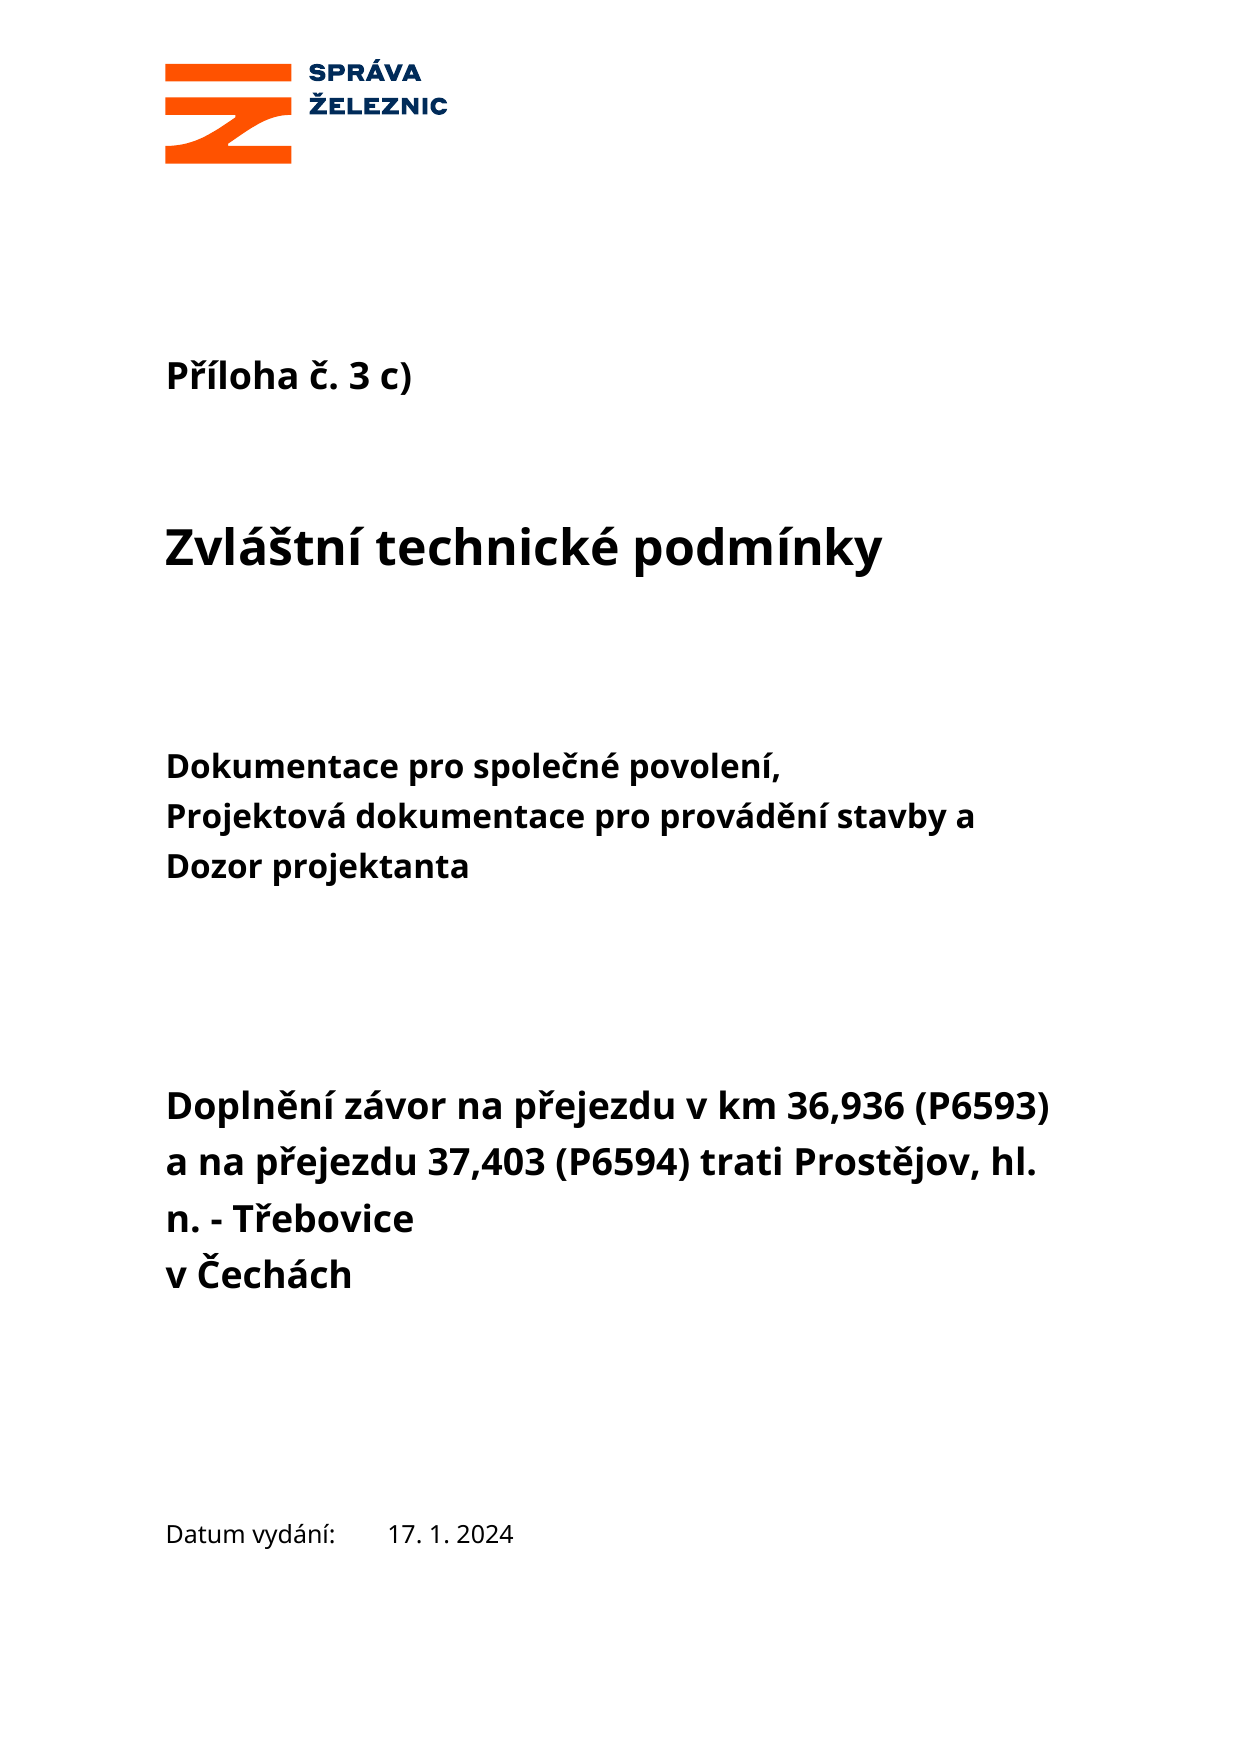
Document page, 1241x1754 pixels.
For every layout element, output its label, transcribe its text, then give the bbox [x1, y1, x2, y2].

text Příloha č. 3 c) [165, 349, 1075, 400]
text Datum vydání: 17. 1. 2024 [165, 1516, 1075, 1550]
text Zvláštní technické podmínky [165, 512, 1075, 580]
text Doplnění závor na přejezdu v km 36,936 (P6593) a na přejezdu 37,403 (P6594) trati Prostějov, hl. n. - Třebovice v Čechách [165, 1079, 1075, 1299]
text Dokumentace pro společné povolení, Projektová dokumentace pro provádění stavby a Dozor projektanta [165, 693, 1075, 888]
